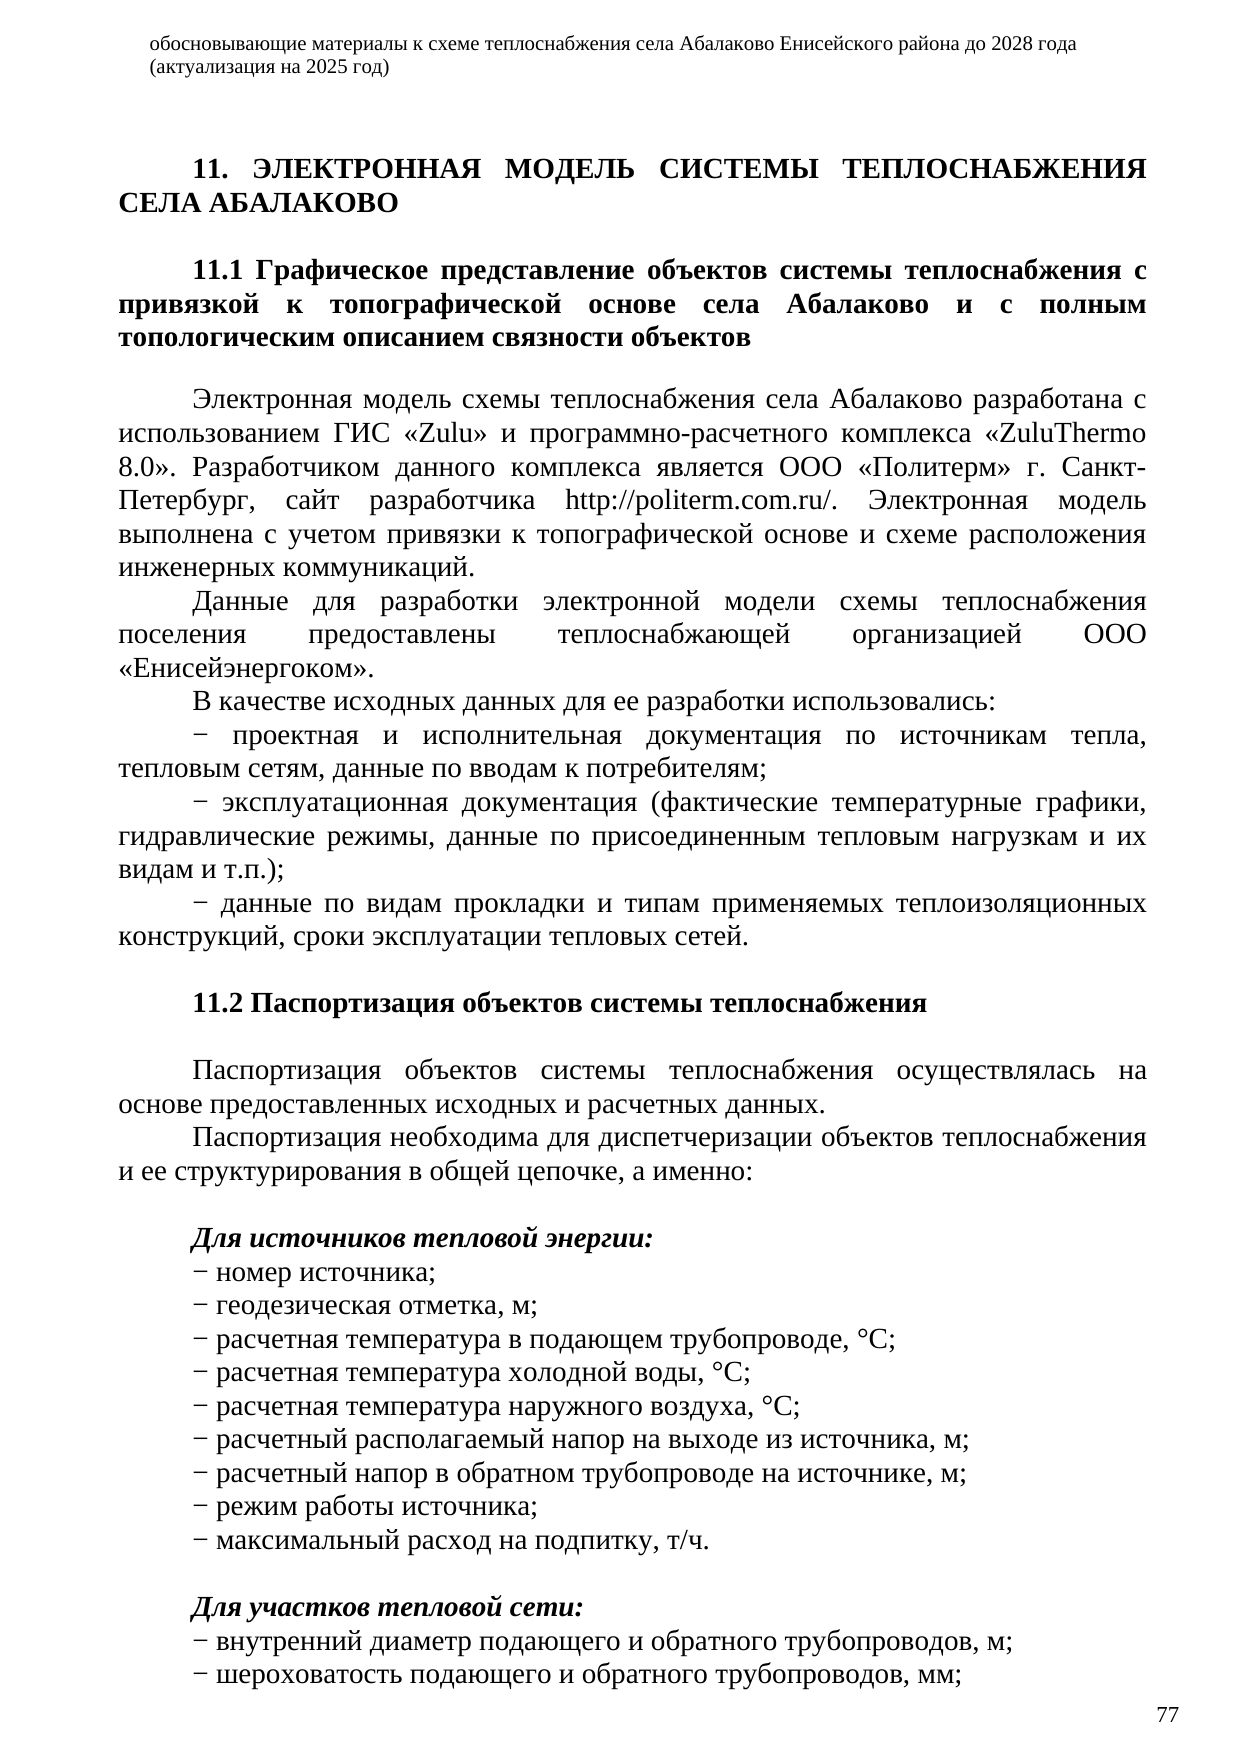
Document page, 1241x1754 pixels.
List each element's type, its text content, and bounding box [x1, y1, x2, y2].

text − расчетная температура холодной воды, °С; [118, 1354, 1147, 1388]
text − расчетный располагаемый напор на выходе из источника, м; [118, 1421, 1147, 1455]
text − максимальный расход на подпитку, т/ч. [118, 1522, 1147, 1556]
text Паспортизация необходима для диспетчеризации объектов теплоснабжения и ее структурирования в общей цепочке, а именно: [118, 1119, 1147, 1187]
text − геодезическая отметка, м; [118, 1287, 1147, 1321]
text Данные для разработки электронной модели схемы теплоснабжения поселения предоставлены теплоснабжающей организацией ООО «Енисейэнергоком». [118, 583, 1147, 683]
text 11.2 Паспортизация объектов системы теплоснабжения [118, 985, 1147, 1019]
text Для участков тепловой сети: [118, 1589, 1147, 1623]
text Электронная модель схемы теплоснабжения села Абалаково разработана с использованием ГИС «Zulu» и программно-расчетного комплекса «ZuluThermo 8.0». Разработчиком данного комплекса является ООО «Политерм» г. Санкт-Петербург, сайт разработчика http://politerm.com.ru/. Электронная модель выполнена с учетом привязки к топографической основе и схеме расположения инженерных коммуникаций. [118, 382, 1147, 583]
text − внутренний диаметр подающего и обратного трубопроводов, м; [118, 1623, 1147, 1656]
text − шероховатость подающего и обратного трубопроводов, мм; [118, 1656, 1147, 1690]
text − проектная и исполнительная документация по источникам тепла, тепловым сетям, данные по вводам к потребителям; [118, 717, 1147, 784]
text − расчетная температура в подающем трубопроводе, °С; [118, 1321, 1147, 1354]
text 11. Электронная модель системы теплоснабжения СЕЛА АБАЛАКОВО [118, 152, 1147, 219]
text − расчетная температура наружного воздуха, °С; [118, 1388, 1147, 1421]
text − данные по видам прокладки и типам применяемых теплоизоляционных конструкций, сроки эксплуатации тепловых сетей. [118, 885, 1147, 952]
text − номер источника; [118, 1254, 1147, 1287]
text В качестве исходных данных для ее разработки использовались: [118, 683, 1147, 717]
text − эксплуатационная документация (фактические температурные графики, гидравлические режимы, данные по присоединенным тепловым нагрузкам и их видам и т.п.); [118, 784, 1147, 885]
text 11.1 Графическое представление объектов системы теплоснабжения с привязкой к топографической основе села Абалаково и с полным топологическим описанием связности объектов [118, 252, 1147, 353]
text Для источников тепловой энергии: [118, 1220, 1147, 1254]
text Паспортизация объектов системы теплоснабжения осуществлялась на основе предоставленных исходных и расчетных данных. [118, 1052, 1147, 1119]
text − режим работы источника; [118, 1488, 1147, 1522]
text − расчетный напор в обратном трубопроводе на источнике, м; [118, 1455, 1147, 1488]
